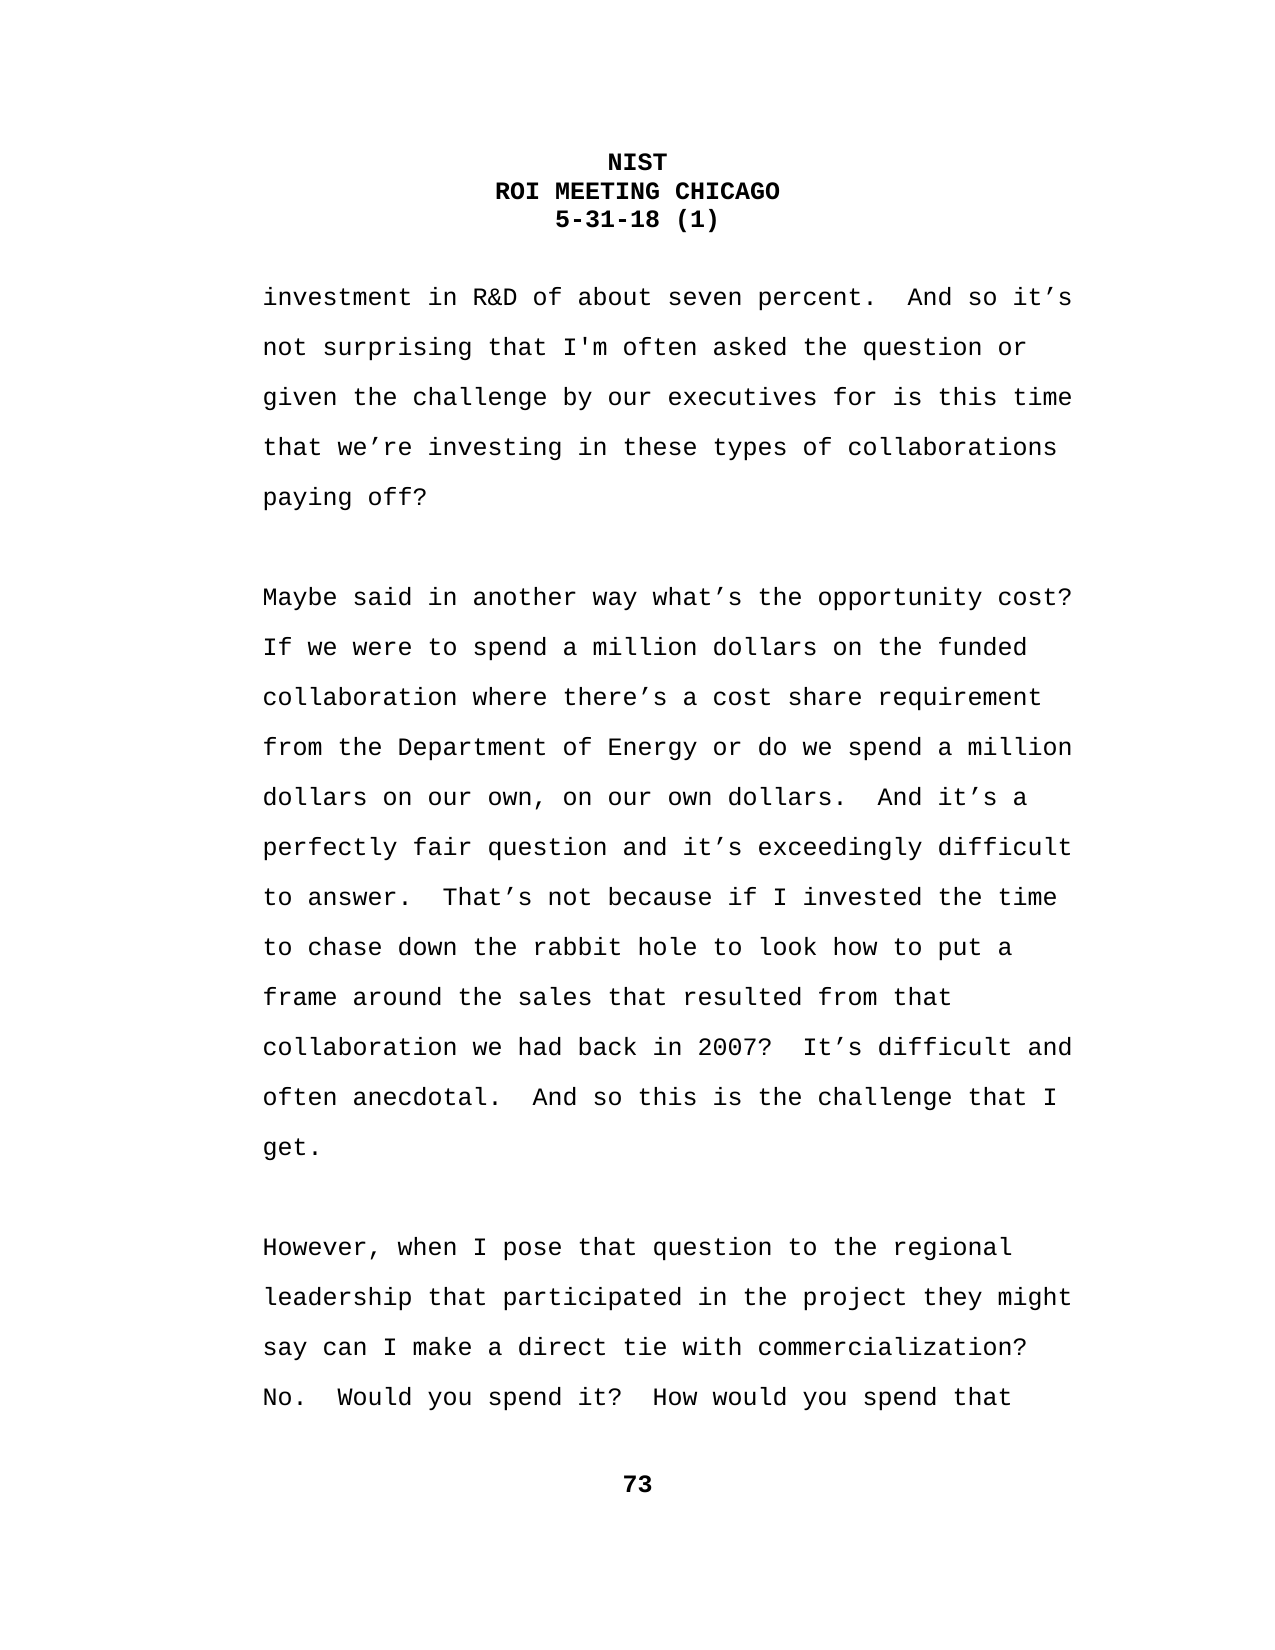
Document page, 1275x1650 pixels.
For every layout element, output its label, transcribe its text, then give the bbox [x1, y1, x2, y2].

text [262, 1213, 1087, 1413]
text Maybe said in another way what’s the opportunity cost? If we were to spend a million dollars on the funded collaboration where there’s a cost share requirement from the Department of Energy or do we spend a million dollars on our own, on our own dollars. And it’s a perfectly fair question and it’s exceedingly difficult to answer. That’s not because if I invested the time to chase down the rabbit hole to look how to put a frame around the sales that resulted from that collaboration we had back in 2007? It’s difficult and often anecdotal. And so this is the challenge that I get. [187, 563, 1087, 1163]
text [187, 263, 1087, 513]
